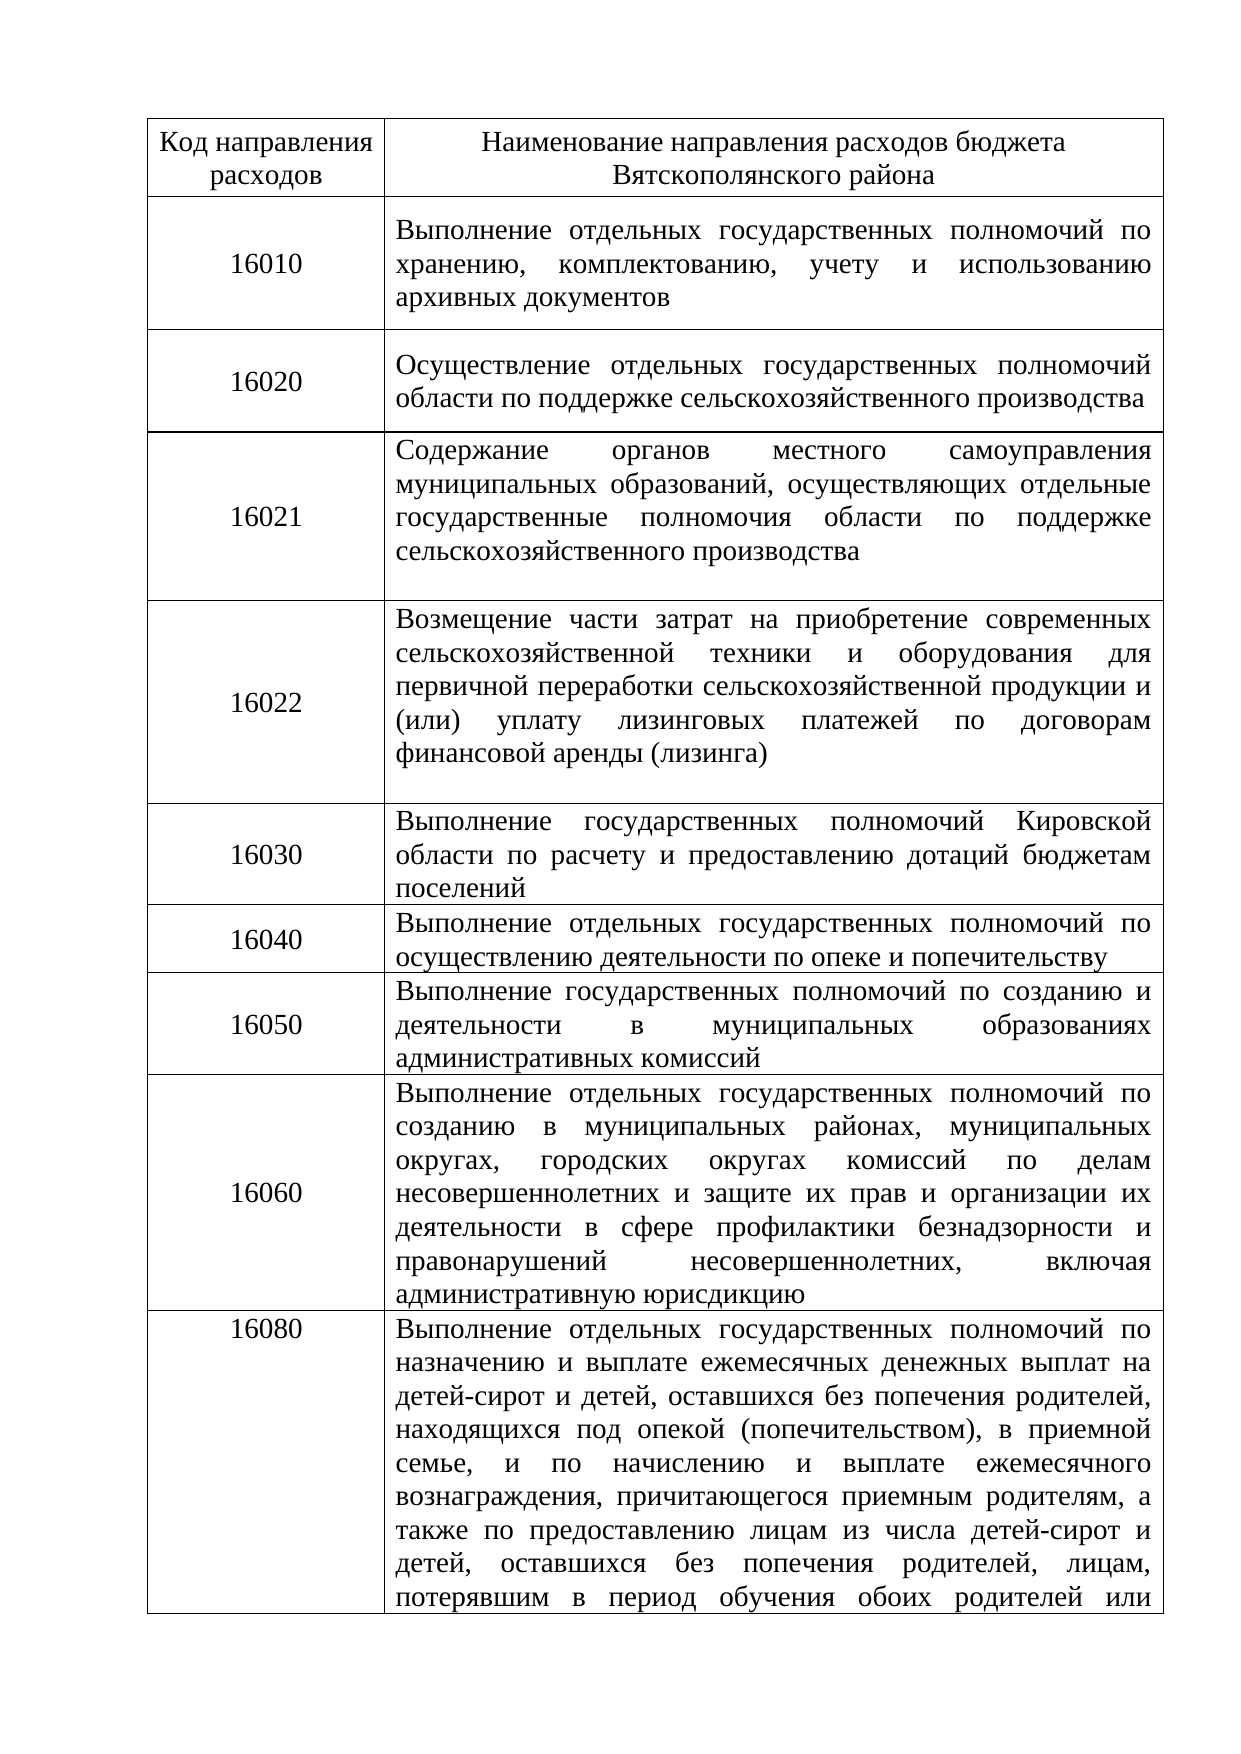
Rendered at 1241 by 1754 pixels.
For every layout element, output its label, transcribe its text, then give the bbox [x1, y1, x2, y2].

table_cell Осуществление отдельных государственных полномочий области по поддержке сельскохозяйственного производства [385, 330, 1163, 431]
table_cell 16050 [148, 973, 384, 1074]
table_cell 16030 [148, 804, 384, 904]
table_cell Выполнение отдельных государственных полномочий по созданию в муниципальных районах, муниципальных округах, городских округах комиссий по делам несовершеннолетних и защите их прав и организации их деятельности в сфере профилактики безнадзорности и правонарушений несовершеннолетних, включая административную юрисдикцию [385, 1075, 1163, 1310]
table_cell 16022 [148, 601, 384, 802]
table_header Код направления расходов [148, 119, 384, 196]
table_cell 16060 [148, 1075, 384, 1310]
table_cell Выполнение государственных полномочий по созданию и деятельности в муниципальных образованиях административных комиссий [385, 973, 1163, 1074]
table_header Наименование направления расходов бюджета Вятскополянского района [385, 119, 1163, 196]
table_cell 16021 [148, 433, 384, 600]
table_cell 16010 [148, 197, 384, 329]
table_cell Содержание органов местного самоуправления муниципальных образований, осуществляющих отдельные государственные полномочия области по поддержке сельскохозяйственного производства [385, 433, 1163, 600]
table_cell 16040 [148, 905, 384, 972]
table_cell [385, 1311, 1163, 1613]
table_cell Выполнение отдельных государственных полномочий по хранению, комплектованию, учету и использованию архивных документов [385, 197, 1163, 329]
table_cell 16080 [148, 1311, 384, 1613]
table_cell Выполнение отдельных государственных полномочий по осуществлению деятельности по опеке и попечительству [385, 905, 1163, 972]
table_cell Возмещение части затрат на приобретение современных сельскохозяйственной техники и оборудования для первичной переработки сельскохозяйственной продукции и (или) уплату лизинговых платежей по договорам финансовой аренды (лизинга) [385, 601, 1163, 802]
table_cell Выполнение государственных полномочий Кировской области по расчету и предоставлению дотаций бюджетам поселений [385, 804, 1163, 904]
table_cell 16020 [148, 330, 384, 431]
